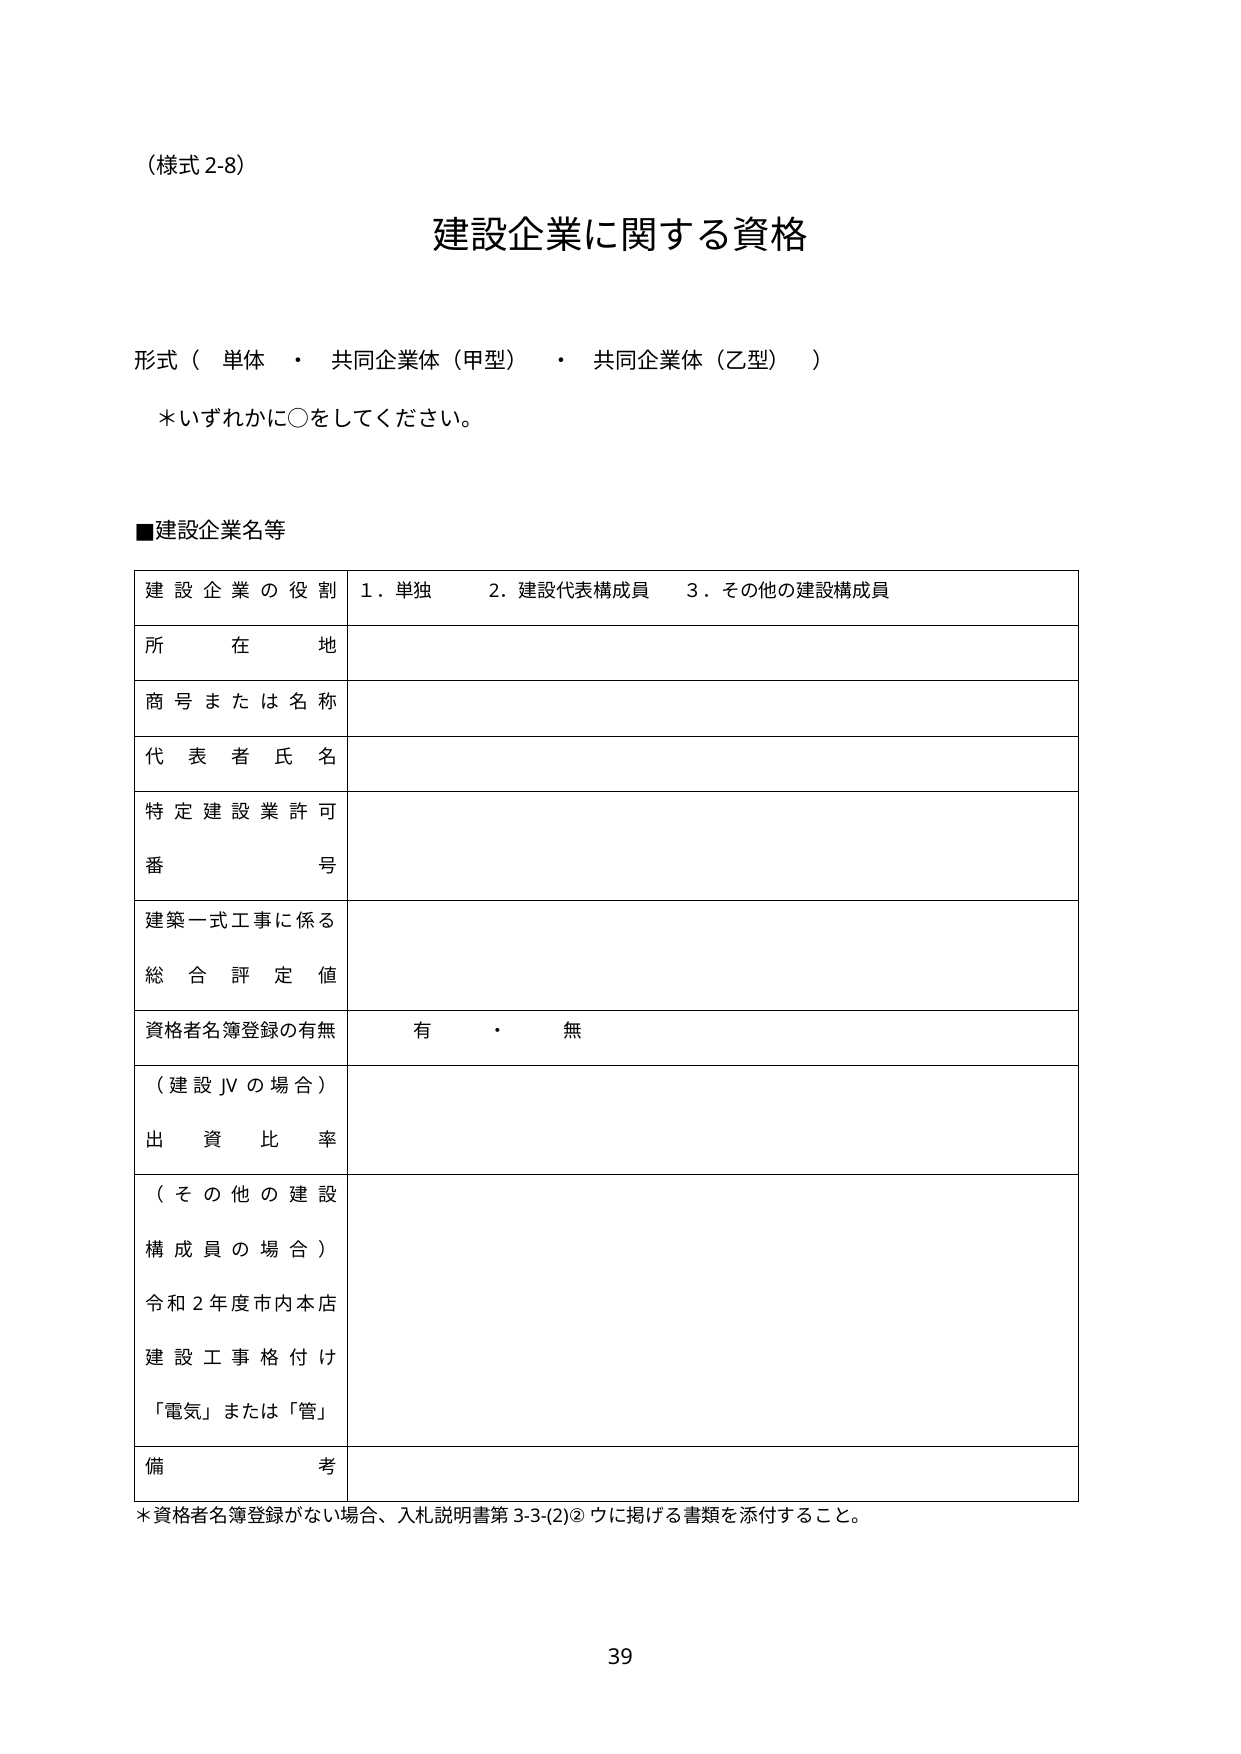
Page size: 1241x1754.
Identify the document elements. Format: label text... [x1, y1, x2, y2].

table_cell 有 ・ 無 [348, 1011, 1078, 1065]
text 建設企業に関する資格 [134, 205, 1106, 259]
table_cell [348, 681, 1078, 736]
table_cell [348, 901, 1078, 1009]
table_cell 建築一式工事に係る 総合評定値 [135, 901, 347, 1009]
table_header １．単独 2．建設代表構成員 [348, 571, 673, 625]
table_cell 備考 [135, 1447, 347, 1501]
table_cell 資格者名簿登録の有無 [135, 1011, 347, 1065]
table_cell [348, 792, 1078, 900]
table_cell （建設JVの場合） 出資比率 [135, 1066, 347, 1174]
table_cell 特定建設業許可 番号 [135, 792, 347, 900]
table_cell [348, 737, 1078, 791]
text ■建設企業名等 [134, 513, 1106, 544]
text ＊いずれかに○をしてください。 [134, 401, 1106, 432]
table_cell 代表者氏名 [135, 737, 347, 791]
text （様式2-8） [134, 148, 1106, 179]
table_cell [348, 1447, 1078, 1501]
table_header 建設企業の役割 [135, 571, 347, 625]
table_header ３．その他の建設構成員 [673, 571, 1078, 625]
text 形式（ 単体 ・ 共同企業体（甲型） ・ 共同企業体（乙型） ） [134, 343, 1106, 375]
table_cell [348, 626, 1078, 680]
table_cell 所在地 [135, 626, 347, 680]
table_cell （その他の建設 構成員の場合） 令和2年度市内本店 建設工事格付け 「電気」または「管」 [135, 1175, 347, 1446]
table_cell [348, 1175, 1078, 1446]
text ＊資格者名簿登録がない場合、入札説明書第3-3-(2)②ウに掲げる書類を添付すること。 [134, 1502, 1106, 1527]
table_cell [348, 1066, 1078, 1174]
table_cell 商号または名称 [135, 681, 347, 736]
